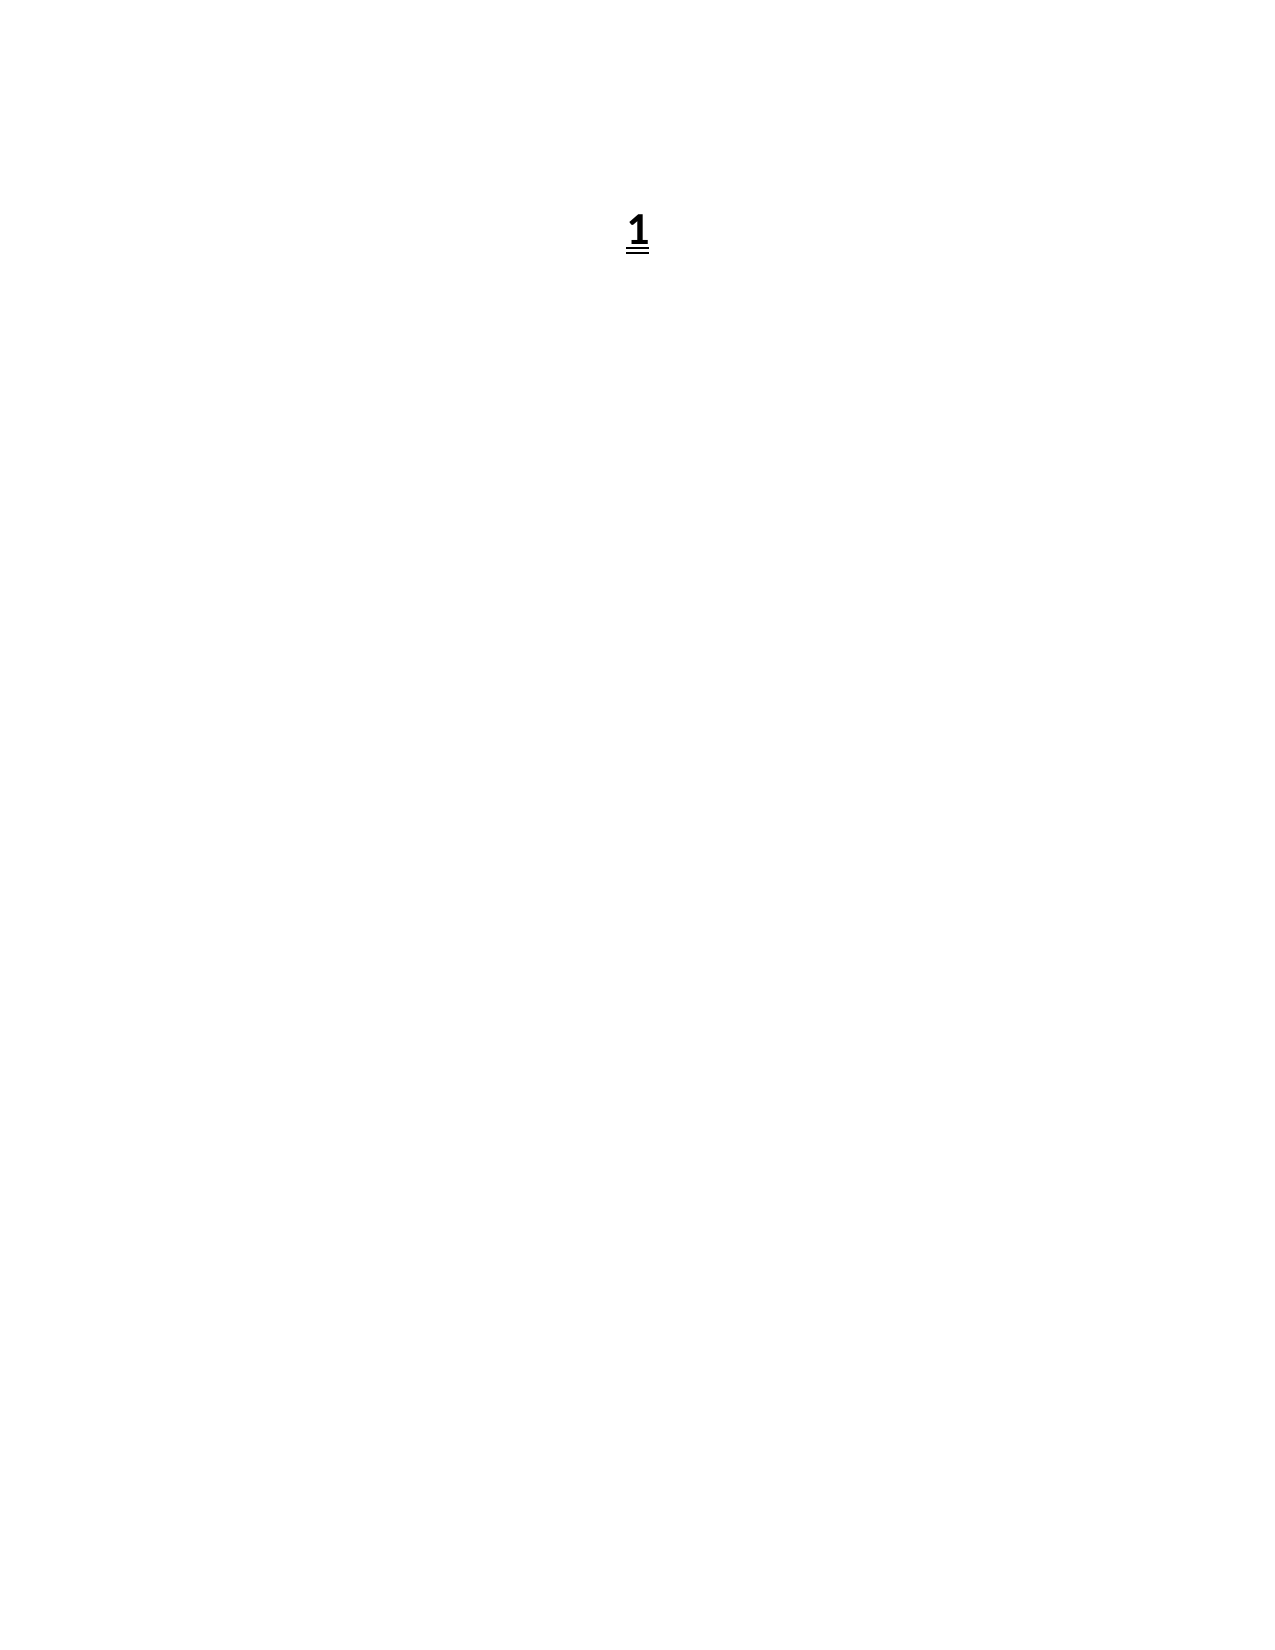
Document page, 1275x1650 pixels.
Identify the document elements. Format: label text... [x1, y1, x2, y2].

subtitle 1 [150, 200, 1125, 256]
